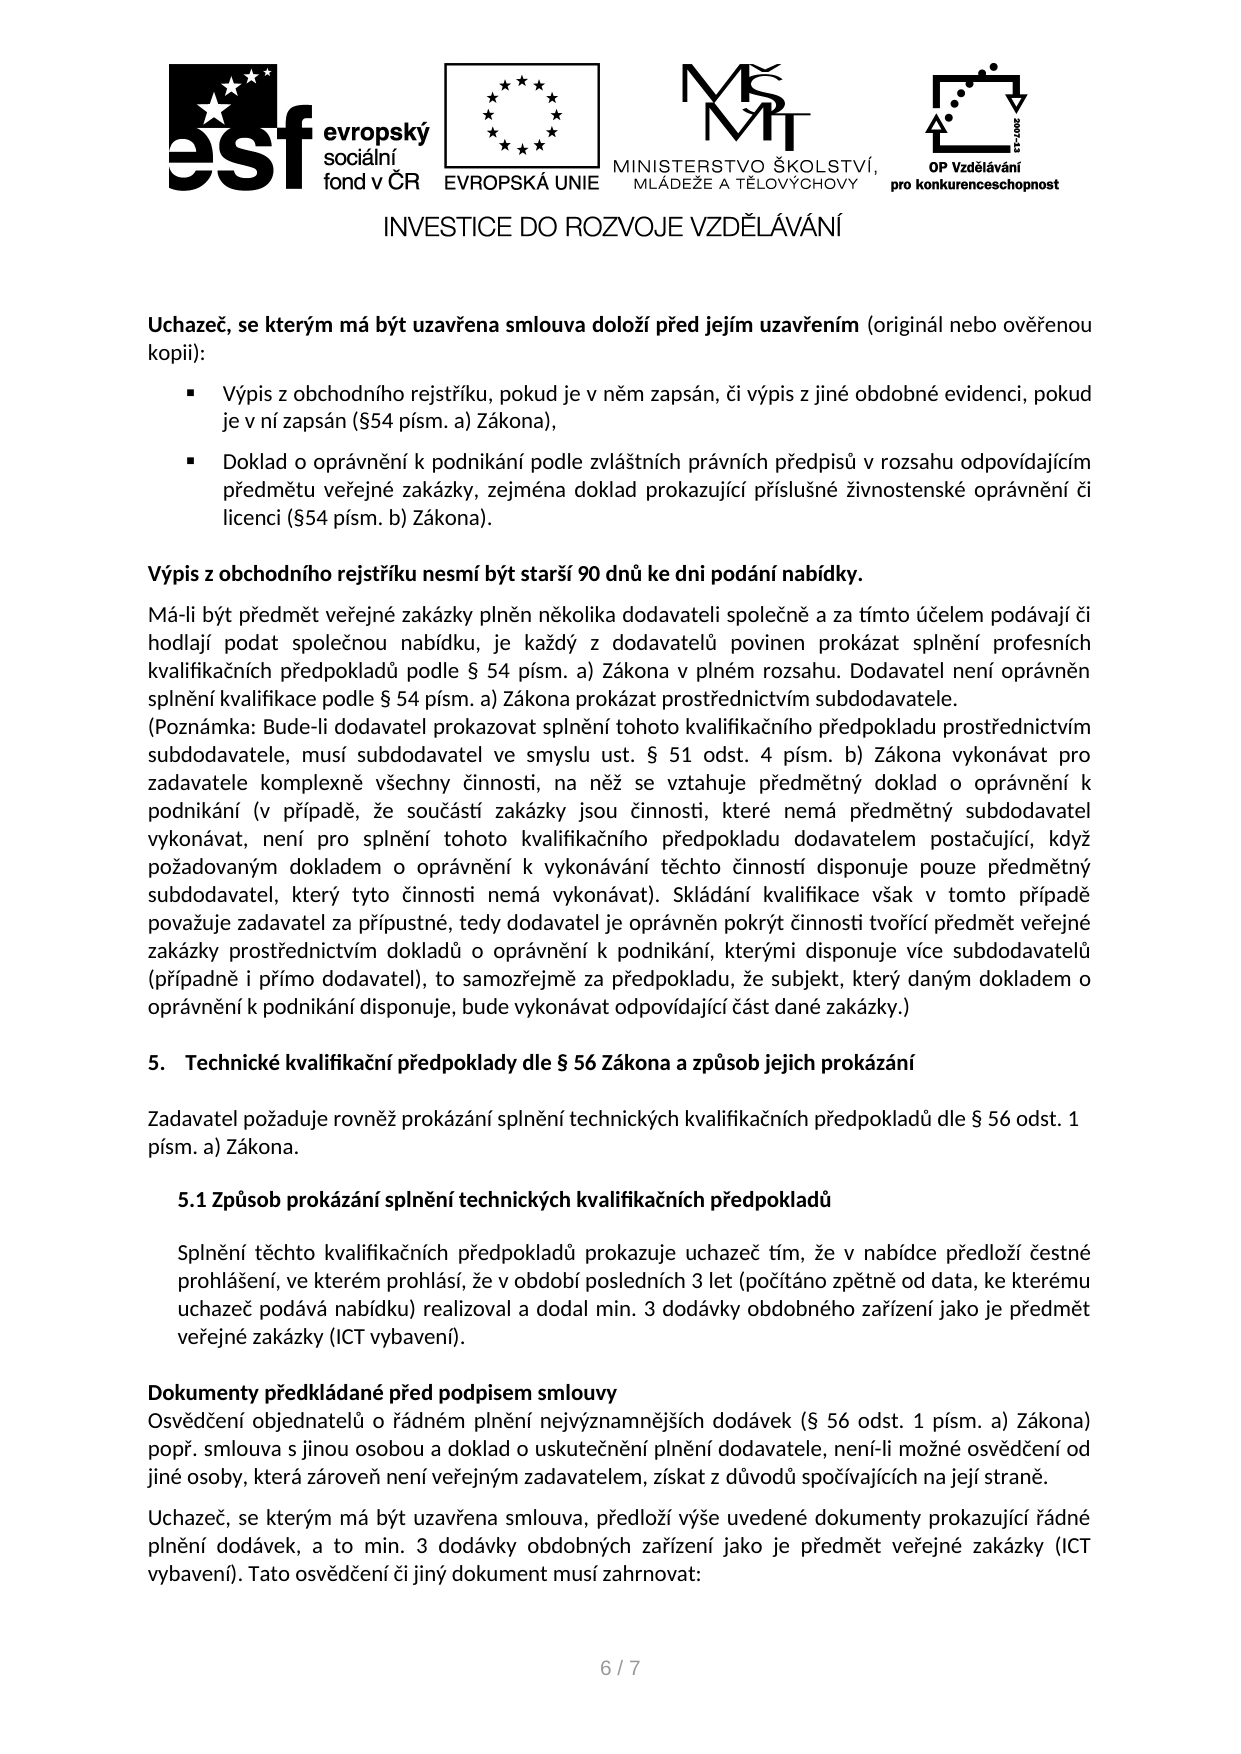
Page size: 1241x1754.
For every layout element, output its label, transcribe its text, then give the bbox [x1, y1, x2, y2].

text (Poznámka: Bude-li dodavatel prokazovat splnění tohoto kvalifikačního předpokladu prostřednictvím subdodavatele, musí subdodavatel ve smyslu ust. § 51 odst. 4 písm. b) Zákona vykonávat pro zadavatele komplexně všechny činnosti, na něž se vztahuje předmětný doklad o oprávnění k podnikání (v případě, že součástí zakázky jsou činnosti, které nemá předmětný subdodavatel vykonávat, není pro splnění tohoto kvalifikačního předpokladu dodavatelem postačující, když požadovaným dokladem o oprávnění k vykonávání těchto činností disponuje pouze předmětný subdodavatel, který tyto činnosti nemá vykonávat). Skládání kvalifikace však v tomto případě považuje zadavatel za přípustné, tedy dodavatel je oprávněn pokrýt činnosti tvořící předmět veřejné zakázky prostřednictvím dokladů o oprávnění k podnikání, kterými disponuje více subdodavatelů (případně i přímo dodavatel), to samozřejmě za předpokladu, že subjekt, který daným dokladem o oprávnění k podnikání disponuje, bude vykonávat odpovídající část dané zakázky.) [148, 712, 1093, 1020]
list Splnění těchto kvalifikačních předpokladů prokazuje uchazeč tím, že v nabídce předloží čestné prohlášení, ve kterém prohlásí, že v období posledních 3 let (počítáno zpětně od data, ke kterému uchazeč podává nabídku) realizoval a dodal min. 3 dodávky obdobného zařízení jako je předmět veřejné zakázky (ICT vybavení). [177, 1238, 1093, 1350]
text Výpis z obchodního rejstříku nesmí být starší 90 dnů ke dni podání nabídky. [148, 559, 1093, 587]
list Výpis z obchodního rejstříku, pokud je v něm zapsán, či výpis z jiné obdobné evidenci, pokud je v ní zapsán (§54 písm. a) Zákona), [185, 379, 1093, 435]
text Dokumenty předkládané před podpisem smlouvy [148, 1378, 1093, 1406]
text Má-li být předmět veřejné zakázky plněn několika dodavateli společně a za tímto účelem podávají či hodlají podat společnou nabídku, je každý z dodavatelů povinen prokázat splnění profesních kvalifikačních předpokladů podle § 54 písm. a) Zákona v plném rozsahu. Dodavatel není oprávněn splnění kvalifikace podle § 54 písm. a) Zákona prokázat prostřednictvím subdodavatele. [148, 600, 1093, 712]
text Uchazeč, se kterým má být uzavřena smlouva doloží před jejím uzavřením (originál nebo ověřenou kopii): [148, 310, 1093, 366]
picture [121, 23, 1119, 268]
list 5.1 Způsob prokázání splnění technických kvalifikačních předpokladů [148, 1185, 1093, 1213]
text Uchazeč, se kterým má být uzavřena smlouva, předloží výše uvedené dokumenty prokazující řádné plnění dodávek, a to min. 3 dodávky obdobných zařízení jako je předmět veřejné zakázky (ICT vybavení). Tato osvědčení či jiný dokument musí zahrnovat: [148, 1503, 1093, 1587]
subtitle Technické kvalifikační předpoklady dle § 56 Zákona a způsob jejich prokázání [148, 1048, 1093, 1076]
list Doklad o oprávnění k podnikání podle zvláštních právních předpisů v rozsahu odpovídajícím předmětu veřejné zakázky, zejména doklad prokazující příslušné živnostenské oprávnění či licenci (§54 písm. b) Zákona). [185, 447, 1093, 531]
text Zadavatel požaduje rovněž prokázání splnění technických kvalifikačních předpokladů dle § 56 odst. 1 písm. a) Zákona. [148, 1104, 1093, 1160]
text Osvědčení objednatelů o řádném plnění nejvýznamnějších dodávek (§ 56 odst. 1 písm. a) Zákona) popř. smlouva s jinou osobou a doklad o uskutečnění plnění dodavatele, není-li možné osvědčení od jiné osoby, která zároveň není veřejným zadavatelem, získat z důvodů spočívajících na její straně. [148, 1406, 1093, 1490]
